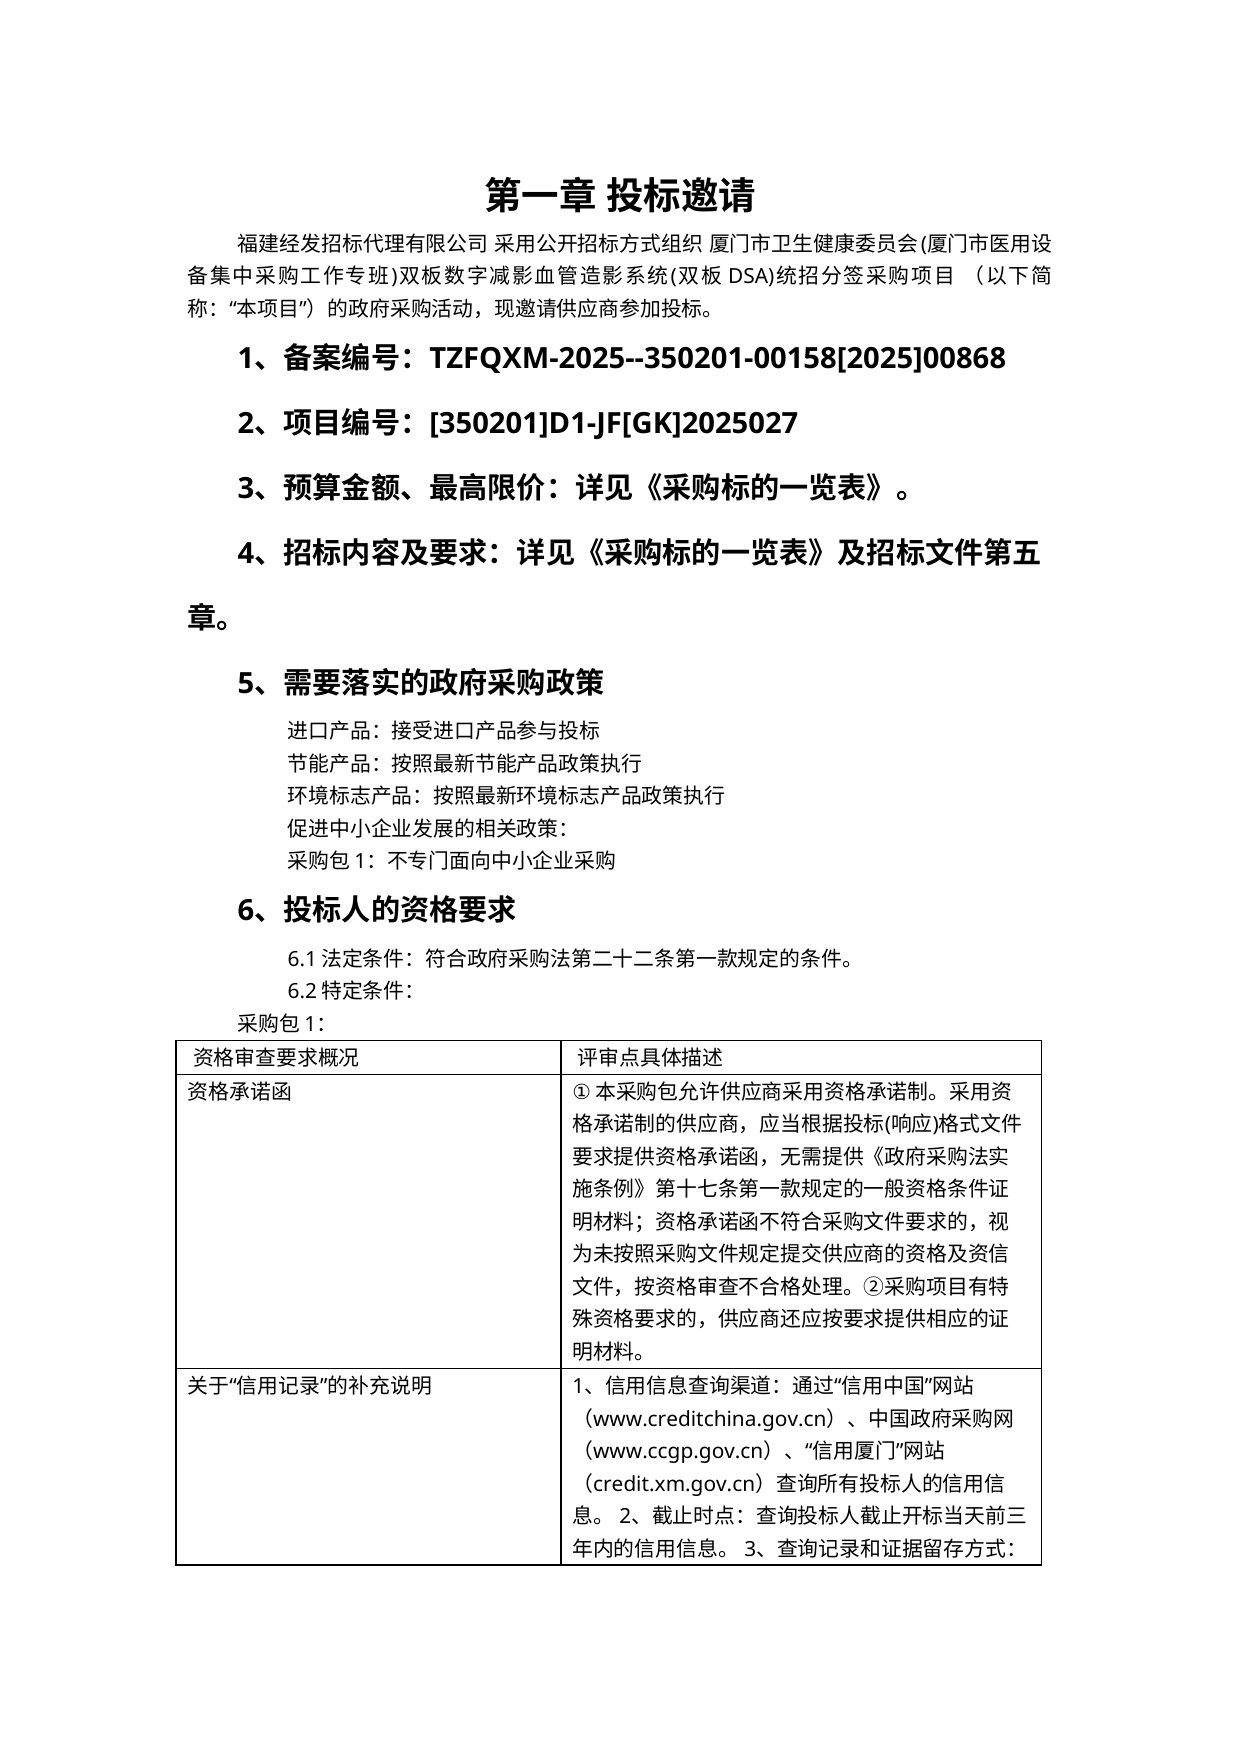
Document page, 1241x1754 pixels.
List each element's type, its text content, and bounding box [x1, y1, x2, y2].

table_cell 资格承诺函 [177, 1075, 560, 1368]
text 1、备案编号：TZFQXM-2025--350201-00158[2025]00868 [187, 324, 1053, 389]
text 6、投标人的资格要求 [187, 877, 1053, 942]
text 节能产品：按照最新节能产品政策执行 [187, 747, 1053, 779]
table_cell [562, 1369, 1041, 1564]
text 3、预算金额、最高限价：详见《采购标的一览表》。 [187, 454, 1053, 519]
text 6.2特定条件： [187, 974, 1053, 1007]
text 促进中小企业发展的相关政策： [187, 812, 1053, 844]
text 4、招标内容及要求：详见《采购标的一览表》及招标文件第五章。 [187, 519, 1053, 649]
text 5、需要落实的政府采购政策 [187, 649, 1053, 714]
text 采购包1：不专门面向中小企业采购 [187, 844, 1053, 877]
text 2、项目编号：[350201]D1-JF[GK]2025027 [187, 389, 1053, 454]
table_header 资格审查要求概况 [177, 1041, 560, 1073]
table_cell 关于“信用记录”的补充说明 [177, 1369, 560, 1564]
table_cell ①本采购包允许供应商采用资格承诺制。采用资格承诺制的供应商，应当根据投标(响应)格式文件要求提供资格承诺函，无需提供《政府采购法实施条例》第十七条第一款规定的一般资格条件证明材料；资格承诺函不符合采购文件要求的，视为未按照采购文件规定提交供应商的资格及资信文件，按资格审查不合格处理。②采购项目有特殊资格要求的，供应商还应按要求提供相应的证明材料。 [562, 1075, 1041, 1368]
text 环境标志产品：按照最新环境标志产品政策执行 [187, 779, 1053, 812]
text 6.1法定条件：符合政府采购法第二十二条第一款规定的条件。 [187, 942, 1053, 974]
text 福建经发招标代理有限公司 采用公开招标方式组织 厦门市卫生健康委员会(厦门市医用设备集中采购工作专班)双板数字减影血管造影系统(双板DSA)统招分签采购项目 （以下简称：“本项目”）的政府采购活动，现邀请供应商参加投标。 [187, 227, 1053, 324]
text 第一章 投标邀请 [187, 162, 1053, 227]
table_header 评审点具体描述 [562, 1041, 1041, 1073]
text 进口产品：接受进口产品参与投标 [187, 714, 1053, 747]
text 采购包1： [187, 1007, 1053, 1039]
